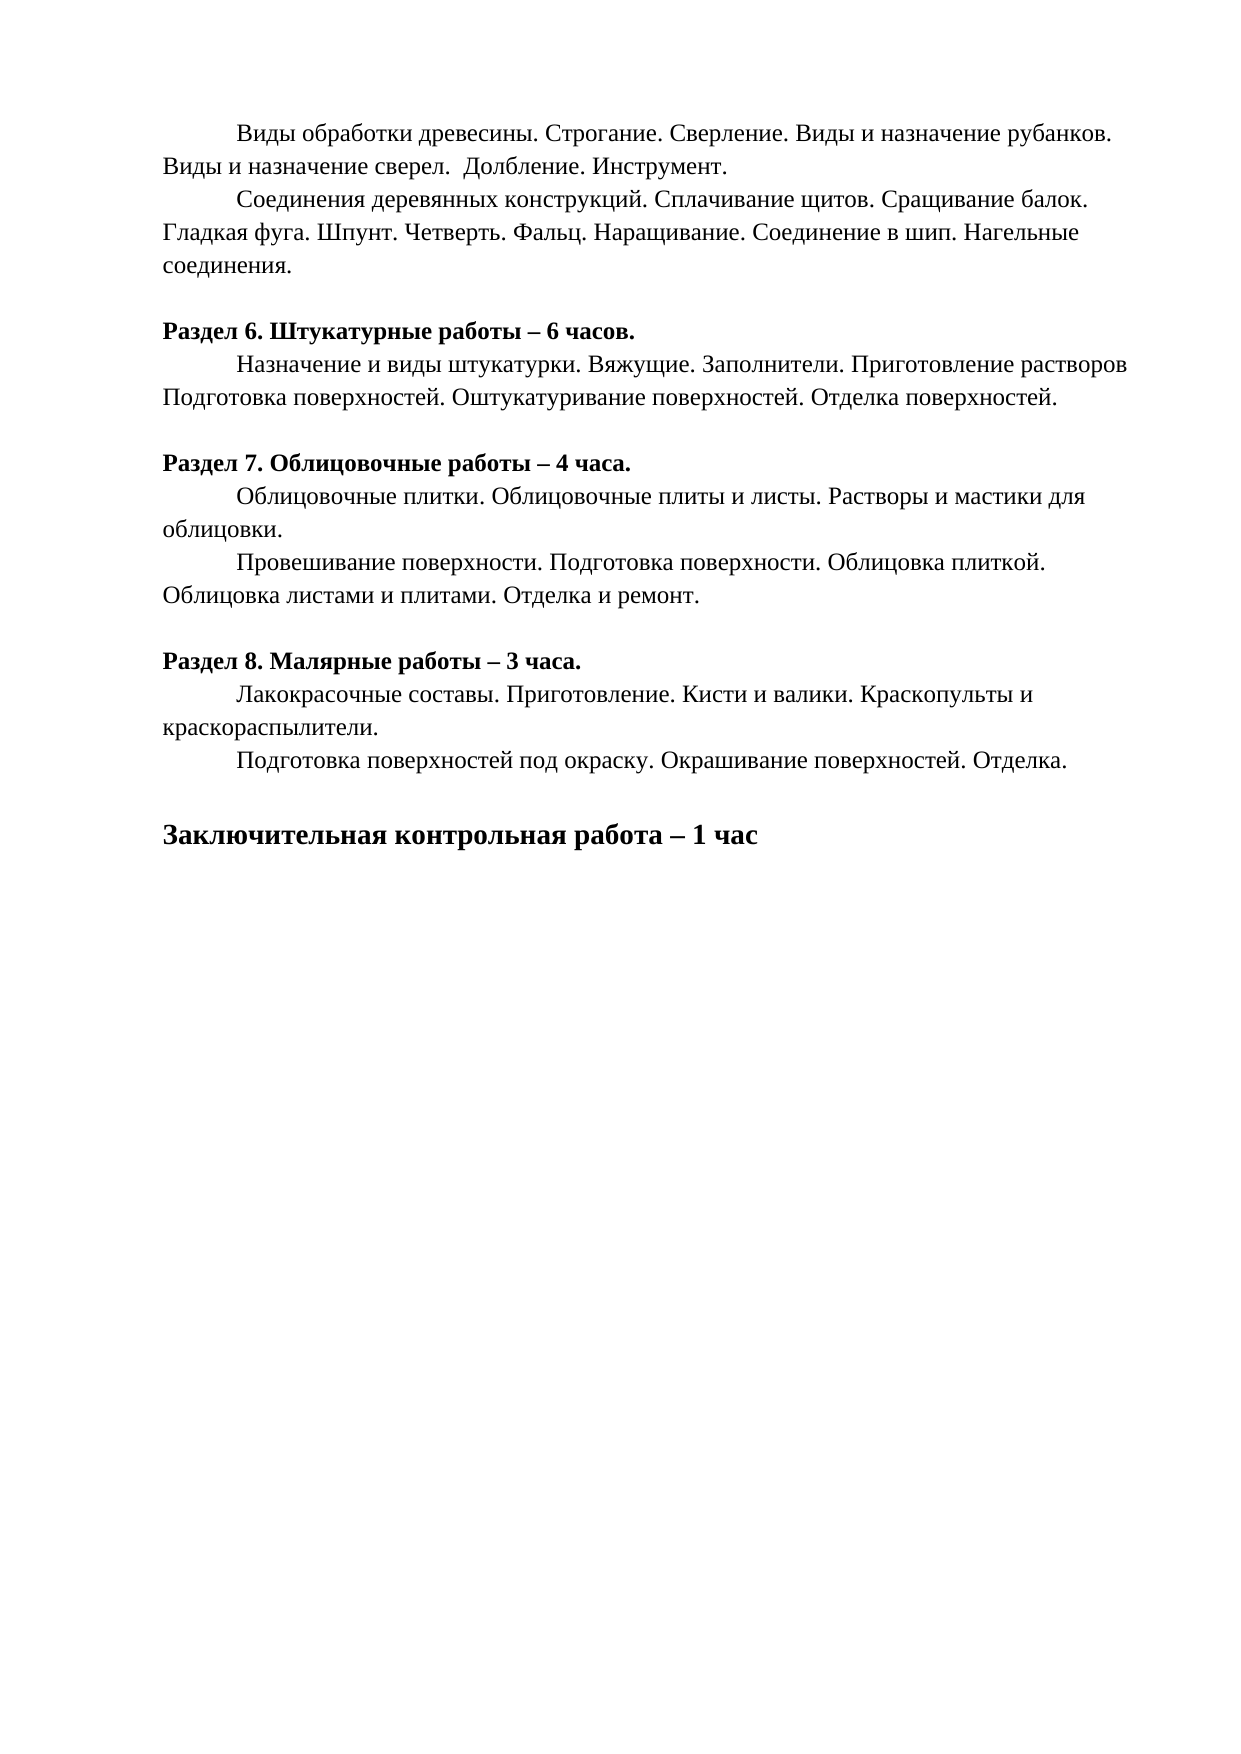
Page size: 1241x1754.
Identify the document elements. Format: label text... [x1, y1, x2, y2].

text Лакокрасочные составы. Приготовление. Кисти и валики. Краскопульты и краскораспылители. [162, 679, 1166, 741]
text Раздел 6. Штукатурные работы – 6 часов. [162, 316, 1166, 345]
text Назначение и виды штукатурки. Вяжущие. Заполнители. Приготовление растворов [162, 349, 1166, 378]
text Виды обработки древесины. Строгание. Сверление. Виды и назначение рубанков. Виды и назначение сверел. Долбление. Инструмент. [162, 118, 1166, 180]
text Облицовочные плитки. Облицовочные плиты и листы. Растворы и мастики для облицовки. [162, 481, 1166, 543]
text Подготовка поверхностей. Оштукатуривание поверхностей. Отделка поверхностей. [162, 382, 1166, 411]
text Соединения деревянных конструкций. Сплачивание щитов. Сращивание балок. Гладкая фуга. Шпунт. Четверть. Фальц. Наращивание. Соединение в шип. Нагельные соединения. [162, 184, 1166, 279]
text Подготовка поверхностей под окраску. Окрашивание поверхностей. Отделка. [162, 746, 1166, 774]
text Раздел 7. Облицовочные работы – 4 часа. [162, 448, 1166, 477]
text Раздел 8. Малярные работы – 3 часа. [162, 646, 1166, 675]
text Заключительная контрольная работа – 1 час [162, 817, 1166, 851]
text Провешивание поверхности. Подготовка поверхности. Облицовка плиткой. Облицовка листами и плитами. Отделка и ремонт. [162, 547, 1166, 609]
